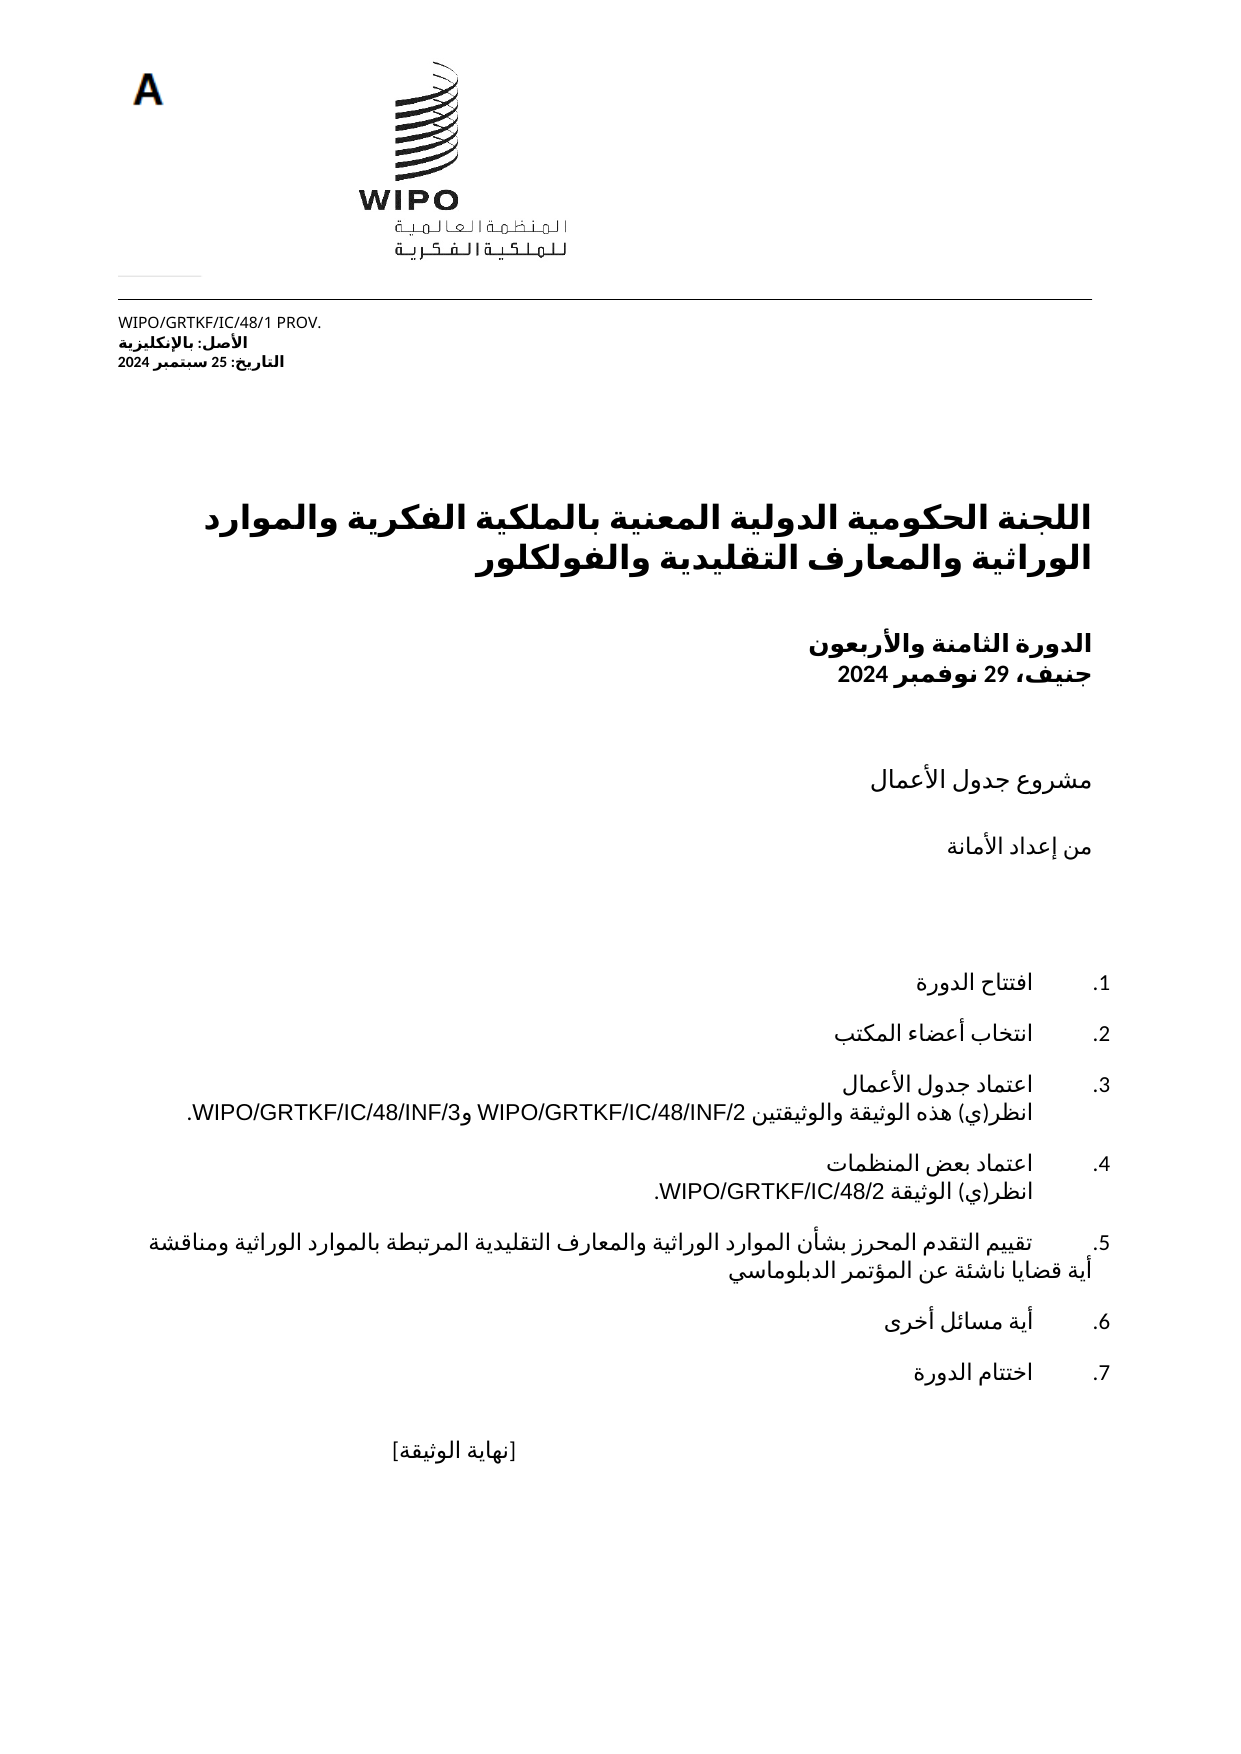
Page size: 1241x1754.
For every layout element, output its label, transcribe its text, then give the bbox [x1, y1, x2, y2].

text الأصل: بالإنكليزية [118, 333, 1092, 353]
text من إعداد الأمانة [118, 832, 1092, 860]
text اعتماد بعض المنظمات [118, 1149, 1092, 1177]
text مشروع جدول الأعمال [118, 764, 1092, 795]
text افتتاح الدورة [118, 968, 1092, 997]
subtitle اللجنة الحكومية الدولية المعنية بالملكية الفكرية والموارد الوراثية والمعارف التقليدية والفولكلور [118, 497, 1092, 578]
text تقييم التقدم المحرز بشأن الموارد الوراثية والمعارف التقليدية المرتبطة بالموارد الوراثية ومناقشة أية قضايا ناشئة عن المؤتمر الدبلوماسي [118, 1228, 1092, 1284]
text التاريخ: 25 سبتمبر 2024 [118, 353, 1092, 372]
picture [356, 58, 574, 267]
text أية مسائل أخرى [118, 1307, 1092, 1335]
text اعتماد جدول الأعمال [118, 1070, 1092, 1098]
text انظر(ي) هذه الوثيقة والوثيقتين WIPO/GRTKF/IC/48/INF/2 وWIPO/GRTKF/IC/48/INF/3. [118, 1098, 1033, 1126]
text انتخاب أعضاء المكتب [118, 1019, 1092, 1047]
text انظر(ي) الوثيقة WIPO/GRTKF/IC/48/2. [118, 1177, 1033, 1205]
picture [118, 58, 203, 278]
text WIPO/GRTKF/IC/48/1 PROV. [118, 312, 1092, 333]
text اختتام الدورة [118, 1358, 1092, 1386]
text [نهاية الوثيقة] [118, 1436, 516, 1464]
text جنيف، 29 نوفمبر 2024 [118, 659, 1092, 689]
text الدورة الثامنة والأربعون [118, 628, 1092, 659]
